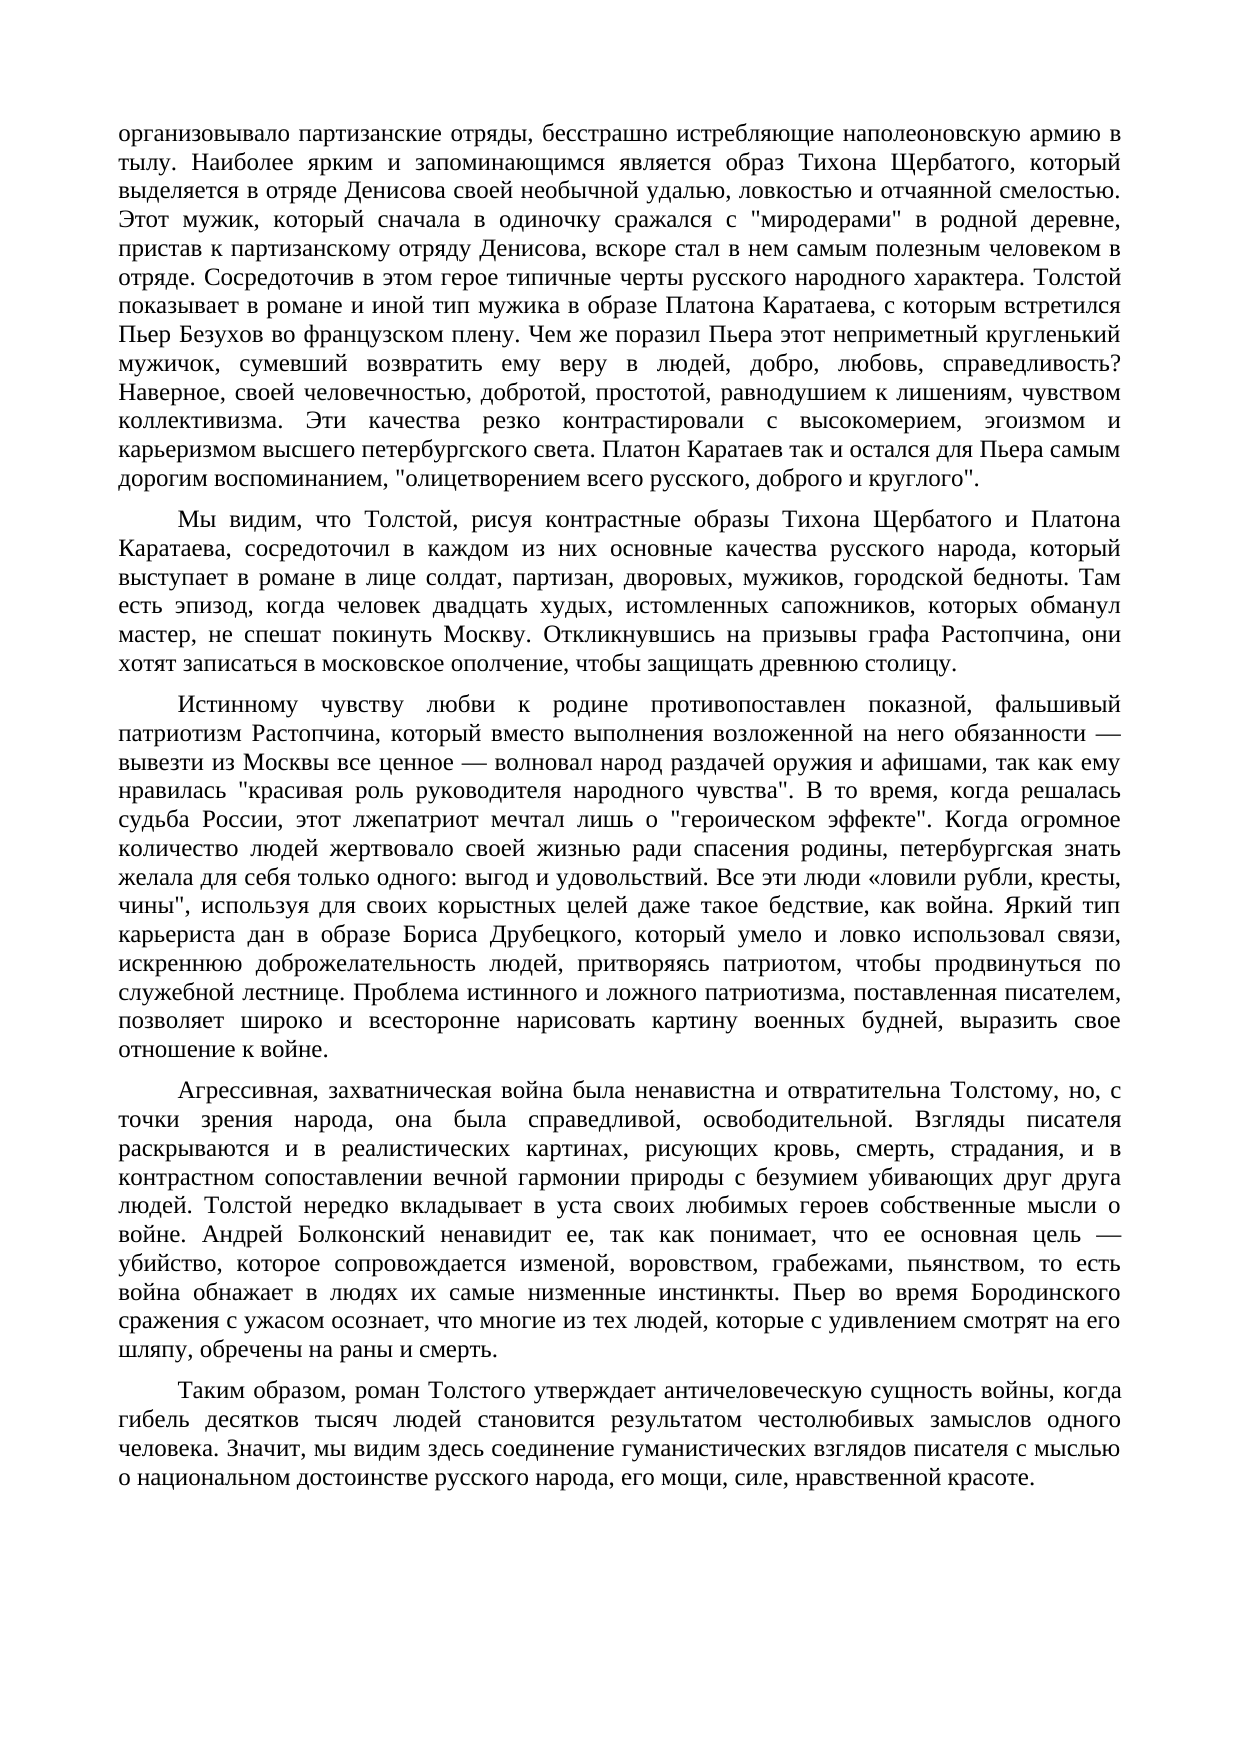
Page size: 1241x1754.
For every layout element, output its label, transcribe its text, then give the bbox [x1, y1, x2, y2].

text Мы видим, что Толстой, рисуя контрастные образы Тихона Щербатого и Платона Каратаева, сосредоточил в каждом из них основные качества русского народа, который выступает в романе в лице солдат, партизан, дворовых, мужиков, городской бедноты. Там есть эпизод, когда человек двадцать худых, истомленных сапожников, которых обманул мастер, не спешат покинуть Москву. Откликнувшись на призывы графа Растопчина, они хотят записаться в московское ополчение, чтобы защищать древнюю столицу. [118, 504, 1122, 677]
text Истинному чувству любви к родине противопоставлен показной, фальшивый патриотизм Растопчина, который вместо выполнения возложенной на него обязанности — вывезти из Москвы все ценное — волновал народ раздачей оружия и афишами, так как ему нравилась "красивая роль руководителя народного чувства". В то время, когда решалась судьба России, этот лжепатриот мечтал лишь о "героическом эффекте". Когда огромное количество людей жертвовало своей жизнью ради спасения родины, петербургская знать желала для себя только одного: выгод и удовольствий. Все эти люди «ловили рубли, кресты, чины", используя для своих корыстных целей даже такое бедствие, как война. Яркий тип карьериста дан в образе Бориса Друбецкого, который умело и ловко использовал связи, искреннюю доброжелательность людей, притворяясь патриотом, чтобы продвинуться по служебной лестнице. Проблема истинного и ложного патриотизма, поставленная писателем, позволяет широко и всесторонне нарисовать картину военных будней, выразить свое отношение к войне. [118, 689, 1122, 1063]
text Таким образом, роман Толстого утверждает античеловеческую сущность войны, когда гибель десятков тысяч людей становится результатом честолюбивых замыслов одного человека. Значит, мы видим здесь соединение гуманистических взглядов писателя с мыслью о национальном достоинстве русского народа, его мощи, силе, нравственной красоте. [118, 1376, 1122, 1491]
text Агрессивная, захватническая война была ненавистна и отвратительна Толстому, но, с точки зрения народа, она была справедливой, освободительной. Взгляды писателя раскрываются и в реалистических картинах, рисующих кровь, смерть, страдания, и в контрастном сопоставлении вечной гармонии природы с безумием убивающих друг друга людей. Толстой нередко вкладывает в уста своих любимых героев собственные мысли о войне. Андрей Болконский ненавидит ее, так как понимает, что ее основная цель — убийство, которое сопровождается изменой, воровством, грабежами, пьянством, то есть война обнажает в людях их самые низменные инстинкты. Пьер во время Бородинского сражения с ужасом осознает, что многие из тех людей, которые с удивлением смотрят на его шляпу, обречены на раны и смерть. [118, 1076, 1122, 1363]
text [118, 118, 1122, 492]
